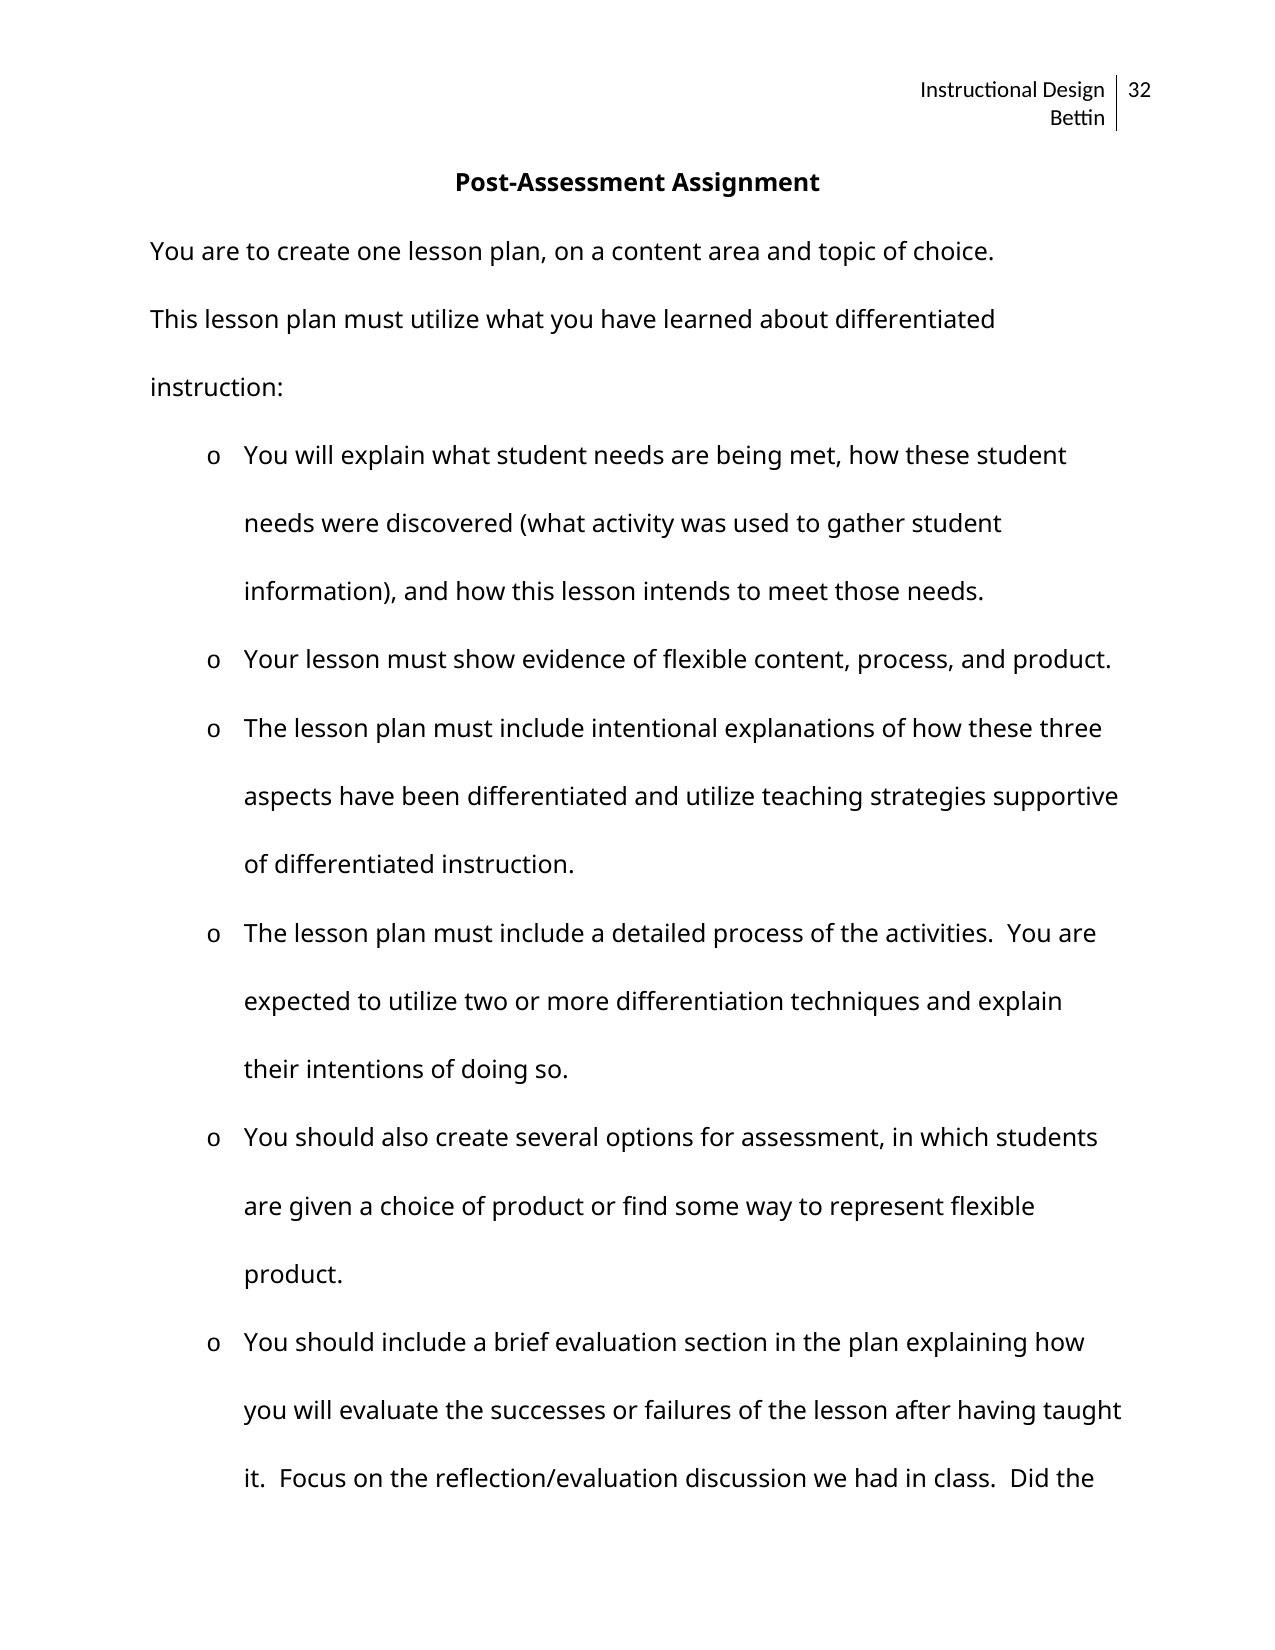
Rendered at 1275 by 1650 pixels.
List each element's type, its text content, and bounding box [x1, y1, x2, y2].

list The lesson plan must include a detailed process of the activities. You are expected to utilize two or more differentiation techniques and explain their intentions of doing so. [206, 915, 1125, 1086]
text You are to create one lesson plan, on a content area and topic of choice. [150, 233, 1125, 267]
text This lesson plan must utilize what you have learned about differentiated instruction: [150, 301, 1125, 403]
list Your lesson must show evidence of flexible content, process, and product. [206, 642, 1125, 676]
text Post-Assessment Assignment [150, 165, 1125, 199]
list You should also create several options for assessment, in which students are given a choice of product or find some way to represent flexible product. [206, 1120, 1125, 1290]
list The lesson plan must include intentional explanations of how these three aspects have been differentiated and utilize teaching strategies supportive of differentiated instruction. [206, 711, 1125, 881]
list You will explain what student needs are being met, how these student needs were discovered (what activity was used to gather student information), and how this lesson intends to meet those needs. [206, 438, 1125, 608]
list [206, 1324, 1125, 1495]
